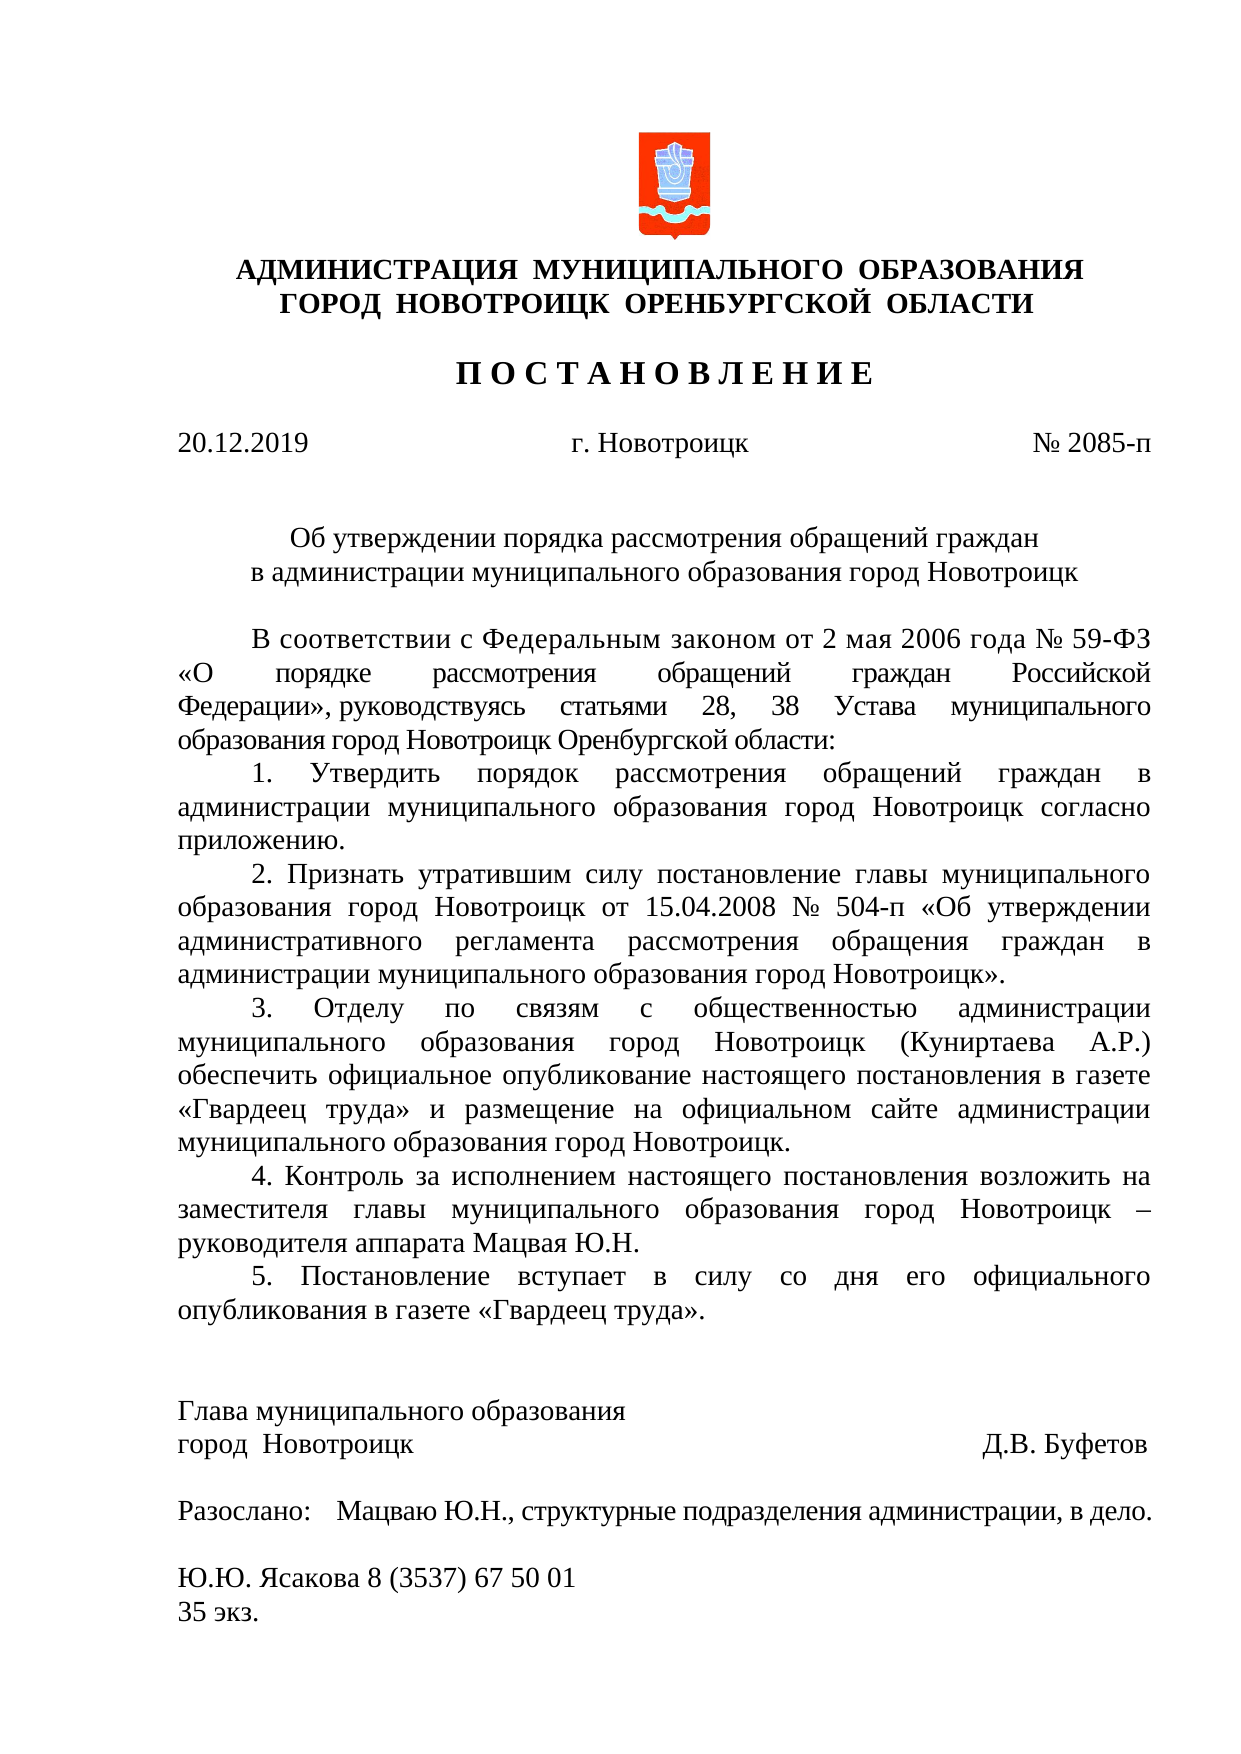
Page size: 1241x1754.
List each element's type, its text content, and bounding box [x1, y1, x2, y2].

text 4. Контроль за исполнением настоящего постановления возложить на заместителя главы муниципального образования город Новотроицк – руководителя аппарата Мацвая Ю.Н. [177, 1158, 1152, 1258]
picture [638, 132, 711, 240]
title Об утверждении порядка рассмотрения обращений граждан [177, 521, 1152, 554]
text П О С Т А Н О В Л Е Н И Е [177, 353, 1152, 391]
text 1. Утвердить порядок рассмотрения обращений граждан в администрации муниципального образования город Новотроицк согласно приложению. [177, 755, 1152, 856]
text город Новотроицк Д.В. Буфетов [177, 1426, 1152, 1460]
text Глава муниципального образования [177, 1393, 1152, 1426]
table_header Мацваю Ю.Н., структурные подразделения администрации, в дело. [325, 1493, 1167, 1560]
text 5. Постановление вступает в силу со дня его официального опубликования в газете «Гвардеец труда». [177, 1258, 1152, 1326]
text Ю.Ю. Ясакова 8 (3537) 67 50 01 [177, 1560, 1152, 1594]
text В соответствии с Федеральным законом от 2 мая 2006 года № 59-ФЗ «О порядке рассмотрения обращений граждан Российской Федерации», руководствуясь статьями 28, 38 Устава муниципального образования город Новотроицк Оренбургской области: [177, 621, 1152, 755]
text 2. Признать утратившим силу постановление главы муниципального образования город Новотроицк от 15.04.2008 № 504-п «Об утверждении административного регламента рассмотрения обращения граждан в администрации муниципального образования город Новотроицк». [177, 856, 1152, 990]
text 3. Отделу по связям с общественностью администрации муниципального образования город Новотроицк (Куниртаева А.Р.) обеспечить официальное опубликование настоящего постановления в газете «Гвардеец труда» и размещение на официальном сайте администрации муниципального образования город Новотроицк. [177, 990, 1152, 1158]
text 35 экз. [177, 1594, 1152, 1627]
table_header Разослано: [166, 1493, 325, 1560]
text 20.12.2019 г. Новотроицк № 2085-п [177, 425, 1152, 458]
title в администрации муниципального образования город Новотроицк [177, 554, 1152, 588]
text АДМИНИСТРАЦИЯ МУНИЦИПАЛЬНОГО ОБРАЗОВАНИЯ [177, 252, 1152, 286]
text ГОРОД НОВОТРОИЦК ОРЕНБУРГСКОЙ ОБЛАСТИ [177, 286, 1152, 319]
